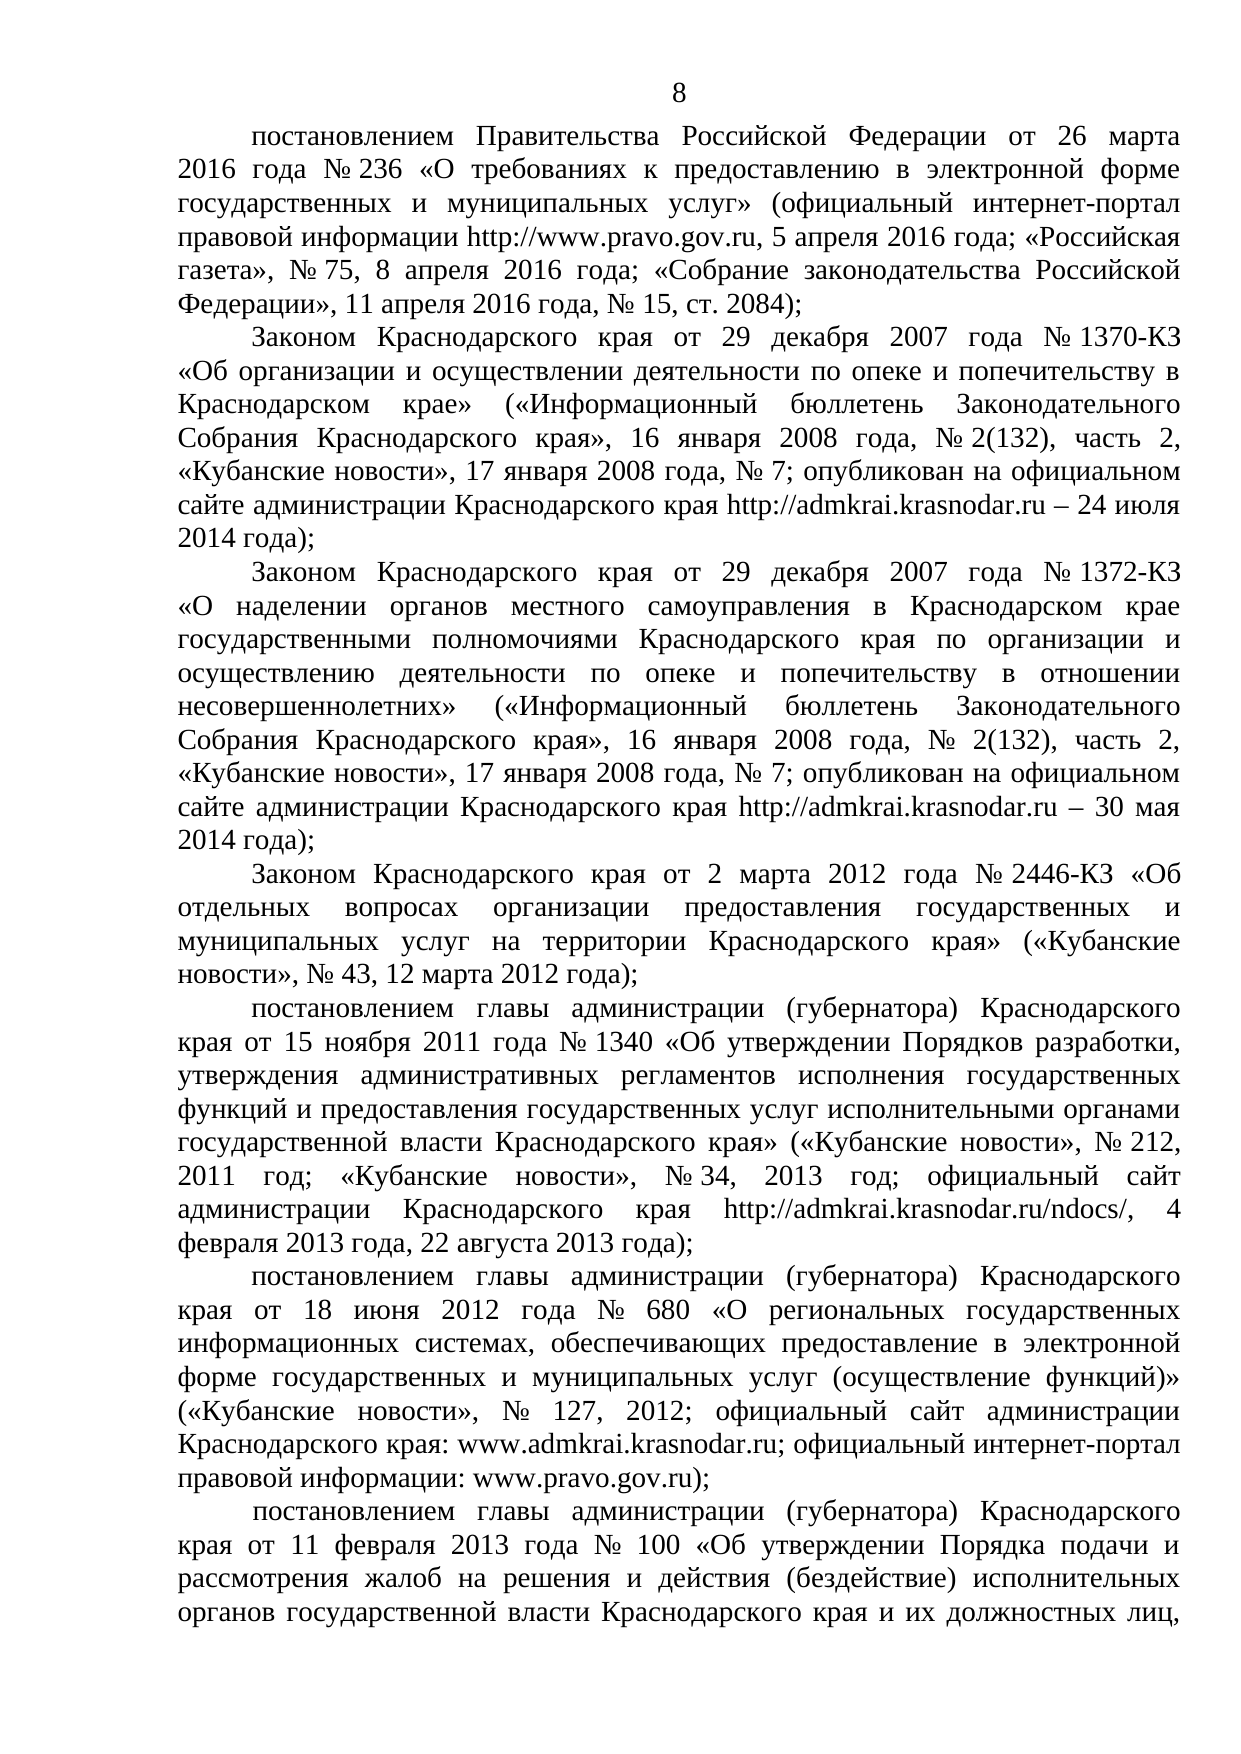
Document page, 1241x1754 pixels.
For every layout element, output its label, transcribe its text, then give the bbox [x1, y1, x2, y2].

text постановлением главы администрации (губернатора) Краснодарского края от 18 июня 2012 года № 680 «О региональных государственных информационных системах, обеспечивающих предоставление в электронной форме государственных и муниципальных услуг (осуществление функций)» («Кубанские новости», № 127, 2012; официальный сайт администрации Краснодарского края: www.admkrai.krasnodar.ru; официальный интернет-портал правовой информации: www.pravo.gov.ru); [177, 1258, 1181, 1493]
text постановлением главы администрации (губернатора) Краснодарского края от 15 ноября 2011 года № 1340 «Об утверждении Порядков разработки, утверждения административных регламентов исполнения государственных функций и предоставления государственных услуг исполнительными органами государственной власти Краснодарского края» («Кубанские новости», № 212, 2011 год; «Кубанские новости», № 34, 2013 год; официальный сайт администрации Краснодарского края http://admkrai.krasnodar.ru/ndocs/, 4 февраля 2013 года, 22 августа 2013 года); [177, 990, 1181, 1258]
text Законом Краснодарского края от 29 декабря 2007 года № 1372-КЗ «О наделении органов местного самоуправления в Краснодарском крае государственными полномочиями Краснодарского края по организации и осуществлению деятельности по опеке и попечительству в отношении несовершеннолетних» («Информационный бюллетень Законодательного Собрания Краснодарского края», 16 января 2008 года, № 2(132), часть 2, «Кубанские новости», 17 января 2008 года, № 7; опубликован на официальном сайте администрации Краснодарского края http://admkrai.krasnodar.ru – 30 мая 2014 года); [177, 554, 1181, 856]
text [177, 1493, 1181, 1627]
text Законом Краснодарского края от 2 марта 2012 года № 2446-КЗ «Об отдельных вопросах организации предоставления государственных и муниципальных услуг на территории Краснодарского края» («Кубанские новости», № 43, 12 марта 2012 года); [177, 856, 1181, 990]
text Законом Краснодарского края от 29 декабря 2007 года № 1370-КЗ «Об организации и осуществлении деятельности по опеке и попечительству в Краснодарском крае» («Информационный бюллетень Законодательного Собрания Краснодарского края», 16 января 2008 года, № 2(132), часть 2, «Кубанские новости», 17 января 2008 года, № 7; опубликован на официальном сайте администрации Краснодарского края http://admkrai.krasnodar.ru – 24 июля 2014 года); [177, 319, 1181, 554]
text постановлением Правительства Российской Федерации от 26 марта 2016 года № 236 «О требованиях к предоставлению в электронной форме государственных и муниципальных услуг» (официальный интернет-портал правовой информации http://www.pravo.gov.ru, 5 апреля 2016 года; «Российская газета», № 75, 8 апреля 2016 года; «Собрание законодательства Российской Федерации», 11 апреля 2016 года, № 15, ст. 2084); [177, 118, 1181, 319]
